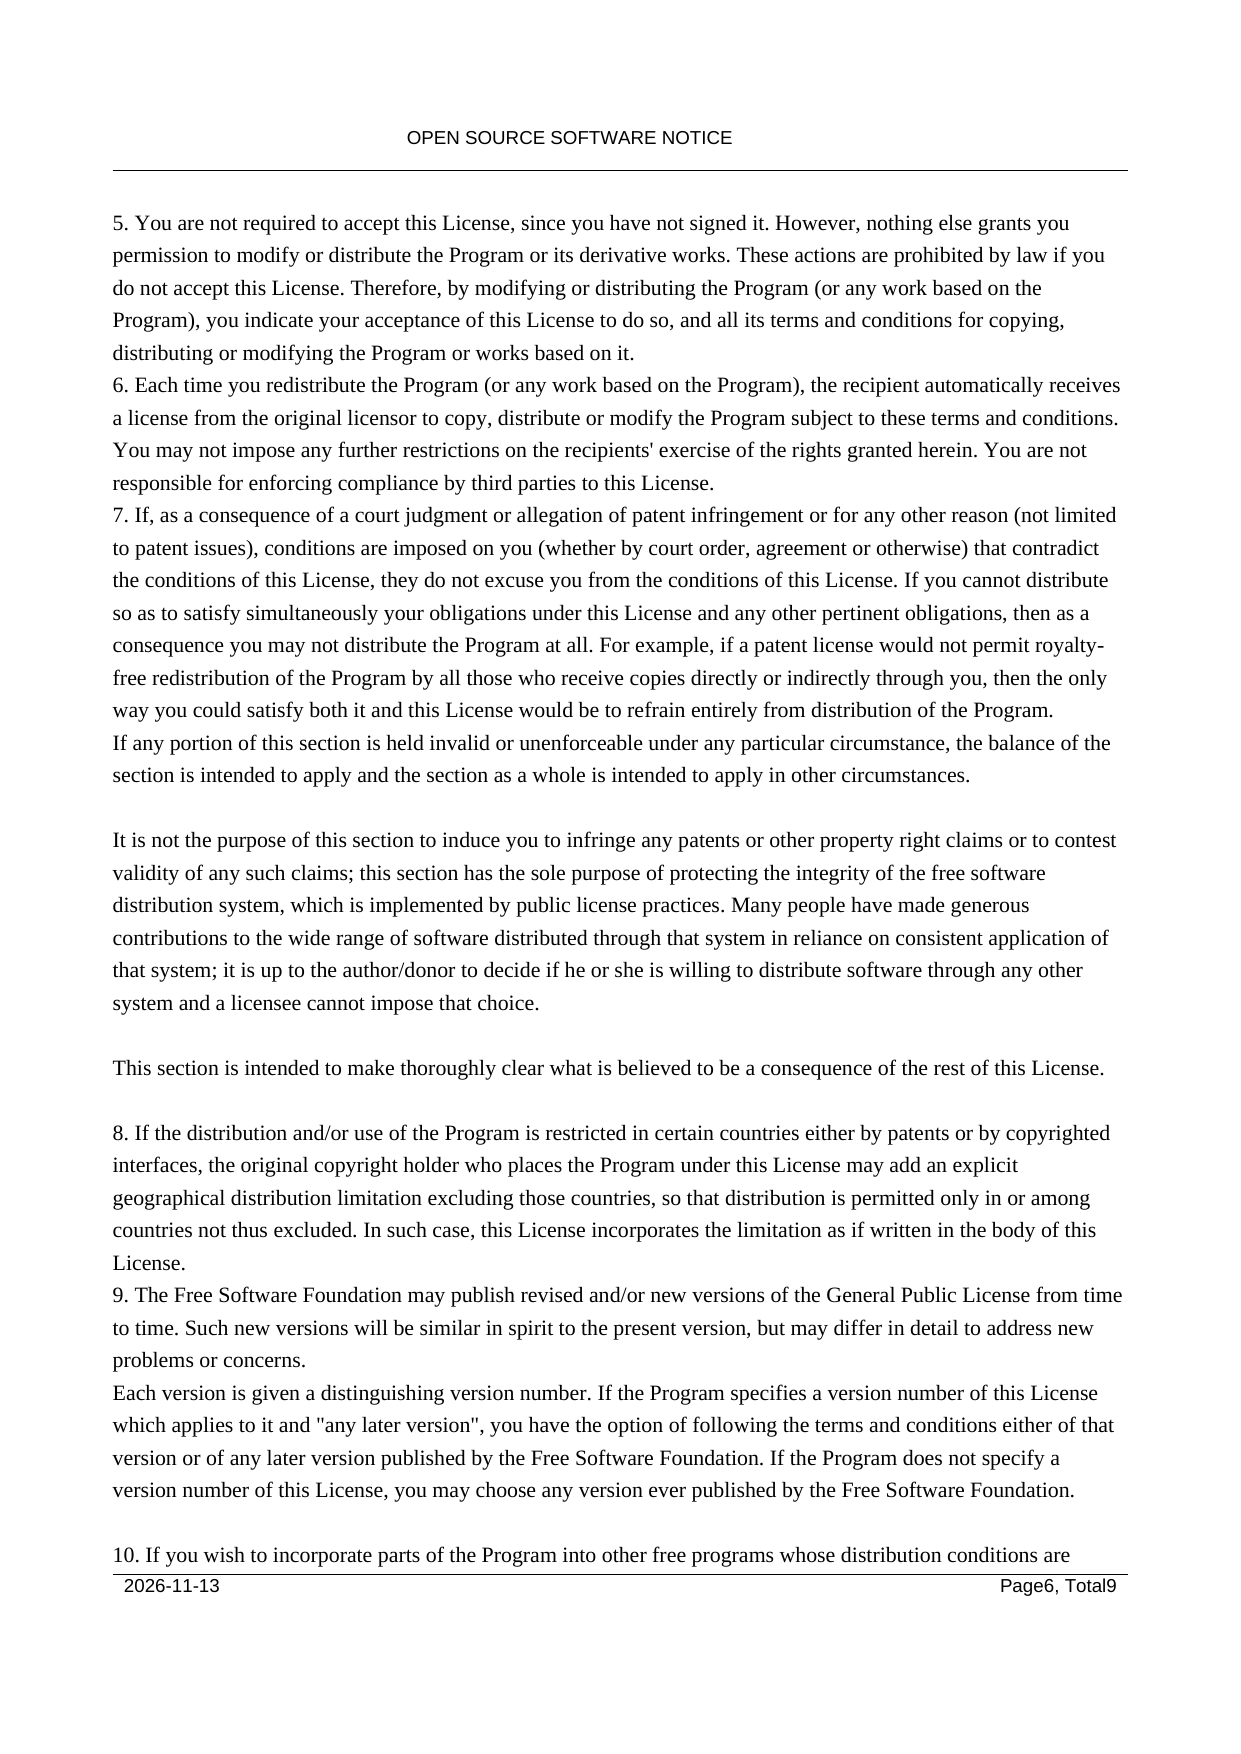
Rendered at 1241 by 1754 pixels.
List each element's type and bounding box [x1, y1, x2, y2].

text [112, 206, 1128, 1571]
